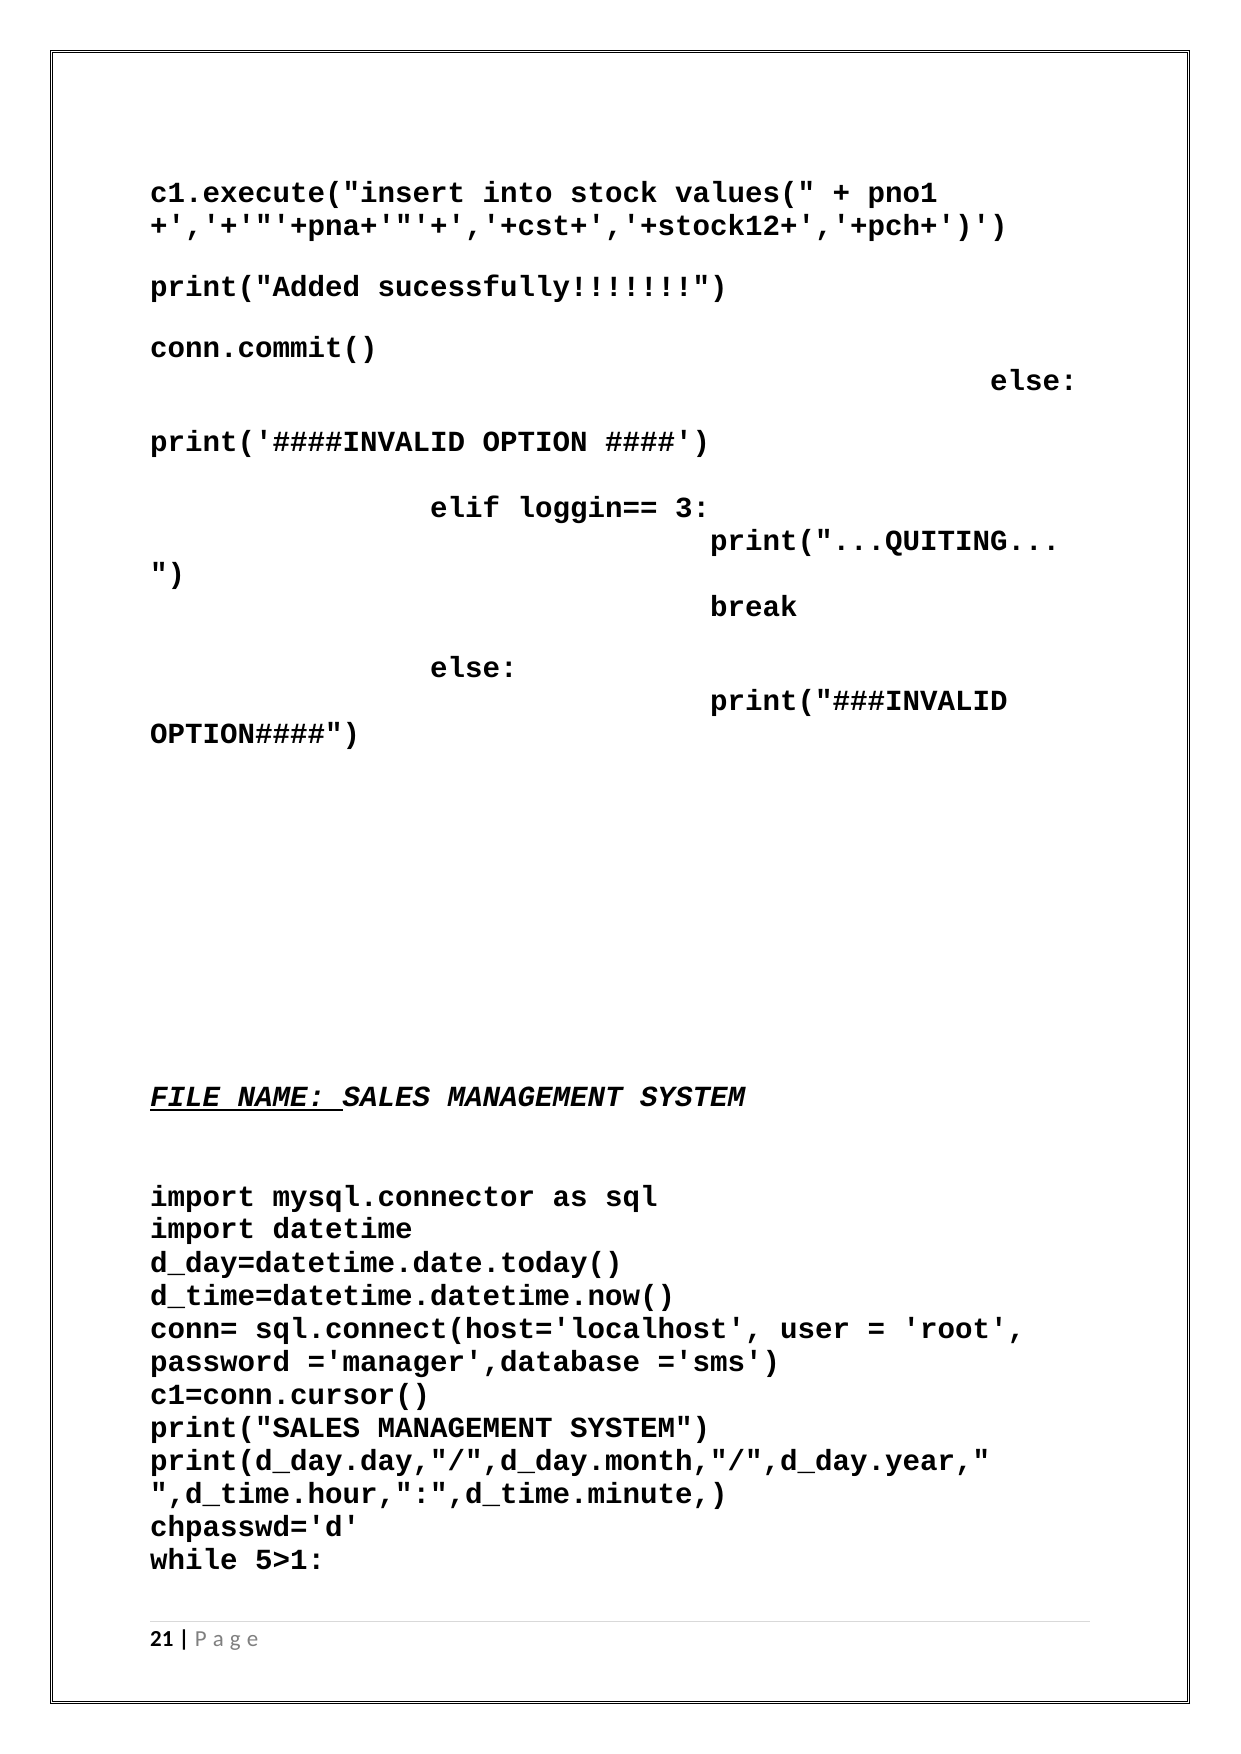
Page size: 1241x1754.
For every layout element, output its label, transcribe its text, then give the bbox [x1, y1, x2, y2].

text while 5>1: [150, 1545, 1090, 1578]
text FILE NAME: SALES MANAGEMENT SYSTEM [150, 1083, 1090, 1116]
text c1.execute("insert into stock values(" + pno1 +','+'"'+pna+'"'+','+cst+','+stock12+','+pch+')') [150, 150, 1090, 244]
text print('####INVALID OPTION ####') [150, 399, 1090, 460]
text break [150, 592, 1090, 625]
text else: [150, 366, 1090, 399]
text elif loggin== 3: [150, 493, 1090, 526]
text import datetime [150, 1215, 1090, 1248]
text print("Added sucessfully!!!!!!!") [150, 244, 1090, 305]
text print("SALES MANAGEMENT SYSTEM") [150, 1413, 1090, 1446]
text print("###INVALID OPTION####") [150, 686, 1090, 752]
text conn= sql.connect(host='localhost', user = 'root', password ='manager',database ='sms') [150, 1314, 1090, 1380]
text c1=conn.cursor() [150, 1380, 1090, 1413]
text else: [150, 653, 1090, 686]
text d_day=datetime.date.today() [150, 1248, 1090, 1281]
text d_time=datetime.datetime.now() [150, 1281, 1090, 1314]
text chpasswd='d' [150, 1512, 1090, 1545]
text conn.commit() [150, 305, 1090, 366]
text import mysql.connector as sql [150, 1182, 1090, 1215]
text print("...QUITING... ") [150, 526, 1090, 592]
text print(d_day.day,"/",d_day.month,"/",d_day.year," ",d_time.hour,":",d_time.minute,) [150, 1446, 1090, 1512]
